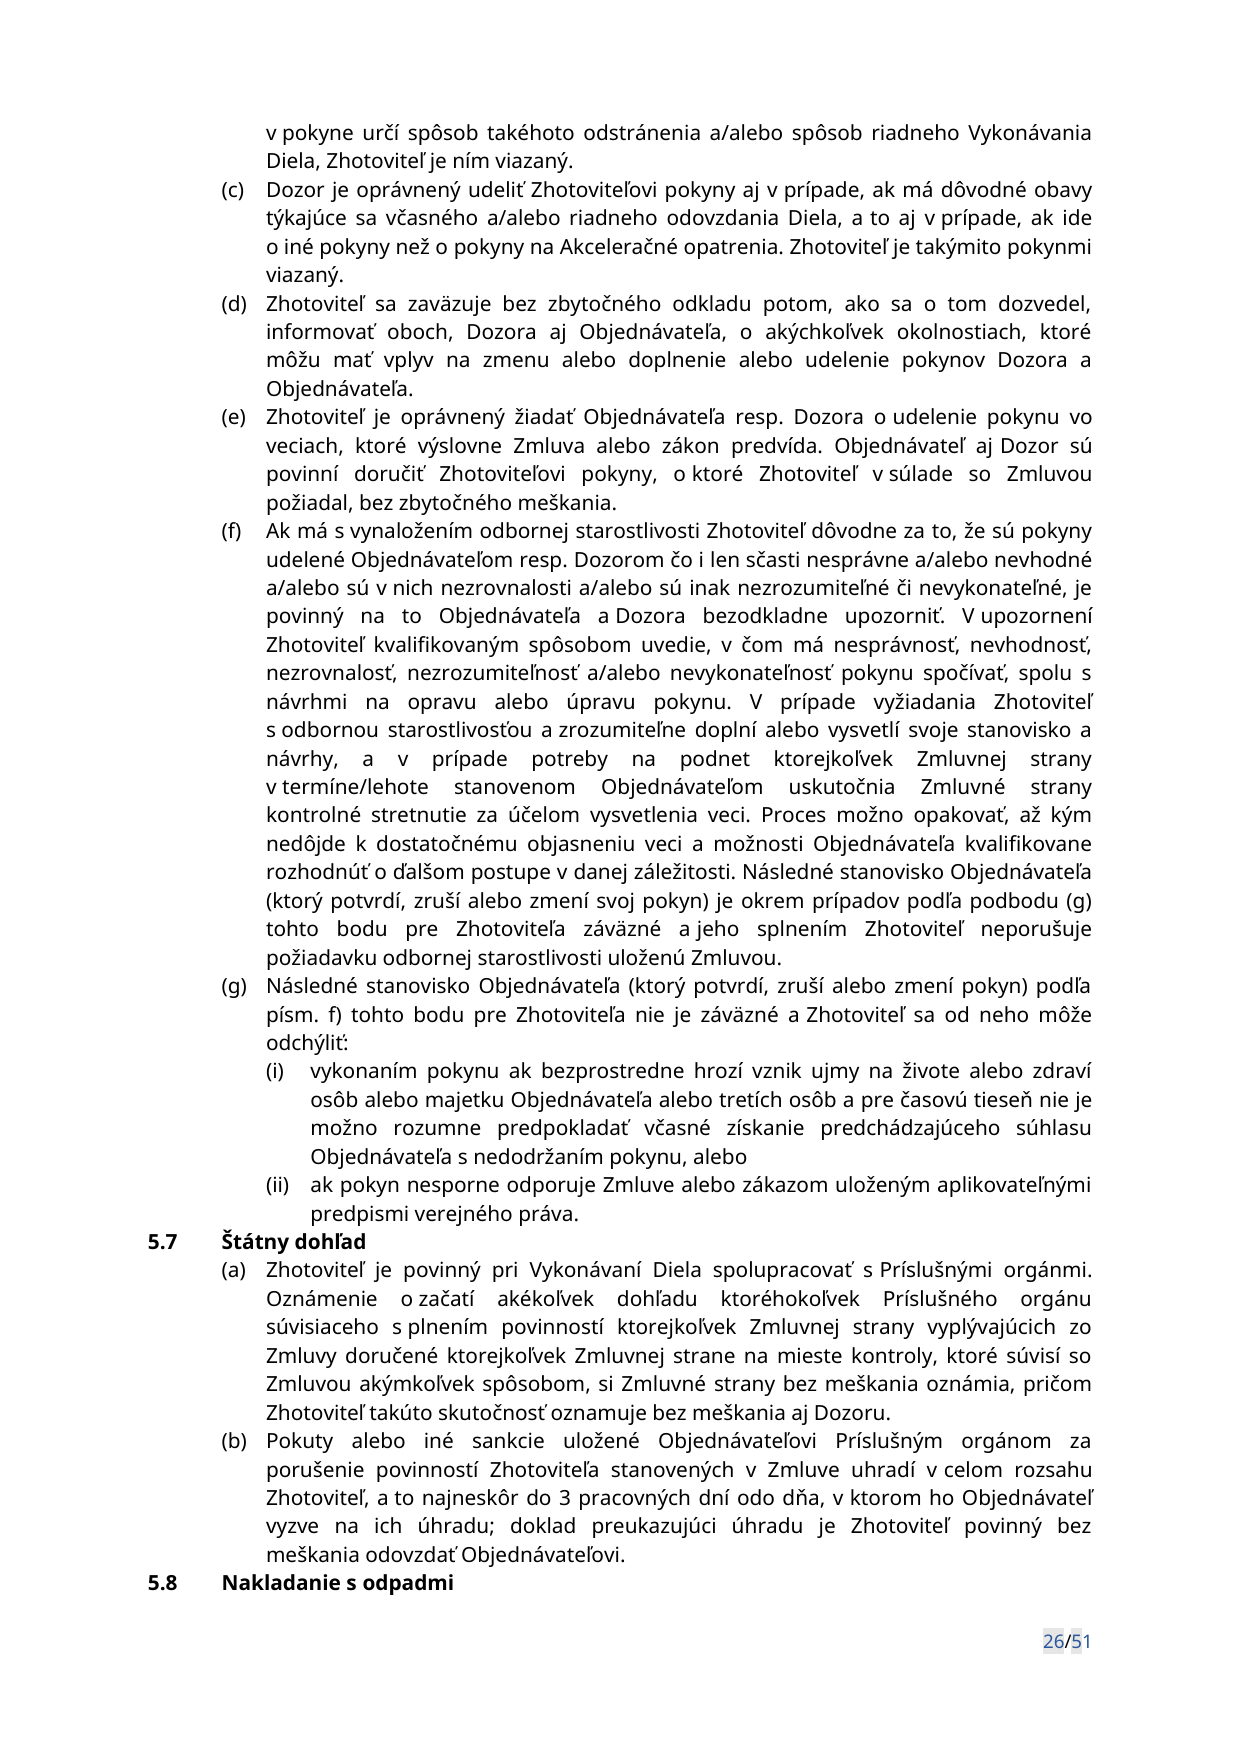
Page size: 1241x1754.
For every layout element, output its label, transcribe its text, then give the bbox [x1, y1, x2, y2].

list (ii) ak pokyn nesporne odporuje Zmluve alebo zákazom uloženým aplikovateľnými predpismi verejného práva. [266, 1170, 1093, 1227]
list Dozor je oprávnený udeliť Zhotoviteľovi pokyny aj v prípade, ak má dôvodné obavy týkajúce sa včasného a/alebo riadneho odovzdania Diela, a to aj v prípade, ak ide o iné pokyny než o pokyny na Akceleračné opatrenia. Zhotoviteľ je takýmito pokynmi viazaný. [221, 175, 1093, 289]
text 5.8 Nakladanie s odpadmi [148, 1568, 1093, 1597]
list Zhotoviteľ sa zaväzuje bez zbytočného odkladu potom, ako sa o tom dozvedel, informovať oboch, Dozora aj Objednávateľa, o akýchkoľvek okolnostiach, ktoré môžu mať vplyv na zmenu alebo doplnenie alebo udelenie pokynov Dozora a Objednávateľa. [221, 289, 1093, 402]
text (b) Pokuty alebo iné sankcie uložené Objednávateľovi Príslušným orgánom za porušenie povinností Zhotoviteľa stanovených v Zmluve uhradí v celom rozsahu Zhotoviteľ, a to najneskôr do 3 pracovných dní odo dňa, v ktorom ho Objednávateľ vyzve na ich úhradu; doklad preukazujúci úhradu je Zhotoviteľ povinný bez meškania odovzdať Objednávateľovi. [221, 1426, 1093, 1568]
list Následné stanovisko Objednávateľa (ktorý potvrdí, zruší alebo zmení pokyn) podľa písm. f) tohto bodu pre Zhotoviteľa nie je záväzné a Zhotoviteľ sa od neho môže odchýliť: [221, 971, 1093, 1057]
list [221, 118, 1093, 175]
list Zhotoviteľ je oprávnený žiadať Objednávateľa resp. Dozora o udelenie pokynu vo veciach, ktoré výslovne Zmluva alebo zákon predvída. Objednávateľ aj Dozor sú povinní doručiť Zhotoviteľovi pokyny, o ktoré Zhotoviteľ v súlade so Zmluvou požiadal, bez zbytočného meškania. [221, 402, 1093, 516]
list (i) vykonaním pokynu ak bezprostredne hrozí vznik ujmy na živote alebo zdraví osôb alebo majetku Objednávateľa alebo tretích osôb a pre časovú tieseň nie je možno rozumne predpokladať včasné získanie predchádzajúceho súhlasu Objednávateľa s nedodržaním pokynu, alebo [266, 1057, 1093, 1170]
text 5.7 Štátny dohľad [148, 1227, 1093, 1256]
text (a) Zhotoviteľ je povinný pri Vykonávaní Diela spolupracovať s Príslušnými orgánmi. Oznámenie o začatí akékoľvek dohľadu ktoréhokoľvek Príslušného orgánu súvisiaceho s plnením povinností ktorejkoľvek Zmluvnej strany vyplývajúcich zo Zmluvy doručené ktorejkoľvek Zmluvnej strane na mieste kontroly, ktoré súvisí so Zmluvou akýmkoľvek spôsobom, si Zmluvné strany bez meškania oznámia, pričom Zhotoviteľ takúto skutočnosť oznamuje bez meškania aj Dozoru. [221, 1256, 1093, 1426]
list Ak má s vynaložením odbornej starostlivosti Zhotoviteľ dôvodne za to, že sú pokyny udelené Objednávateľom resp. Dozorom čo i len sčasti nesprávne a/alebo nevhodné a/alebo sú v nich nezrovnalosti a/alebo sú inak nezrozumiteľné či nevykonateľné, je povinný na to Objednávateľa a Dozora bezodkladne upozorniť. V upozornení Zhotoviteľ kvalifikovaným spôsobom uvedie, v čom má nesprávnosť, nevhodnosť, nezrovnalosť, nezrozumiteľnosť a/alebo nevykonateľnosť pokynu spočívať, spolu s návrhmi na opravu alebo úpravu pokynu. V prípade vyžiadania Zhotoviteľ s odbornou starostlivosťou a zrozumiteľne doplní alebo vysvetlí svoje stanovisko a návrhy, a v prípade potreby na podnet ktorejkoľvek Zmluvnej strany v termíne/lehote stanovenom Objednávateľom uskutočnia Zmluvné strany kontrolné stretnutie za účelom vysvetlenia veci. Proces možno opakovať, až kým nedôjde k dostatočnému objasneniu veci a možnosti Objednávateľa kvalifikovane rozhodnúť o ďalšom postupe v danej záležitosti. Následné stanovisko Objednávateľa (ktorý potvrdí, zruší alebo zmení svoj pokyn) je okrem prípadov podľa podbodu (g) tohto bodu pre Zhotoviteľa záväzné a jeho splnením Zhotoviteľ neporušuje požiadavku odbornej starostlivosti uloženú Zmluvou. [221, 516, 1093, 971]
